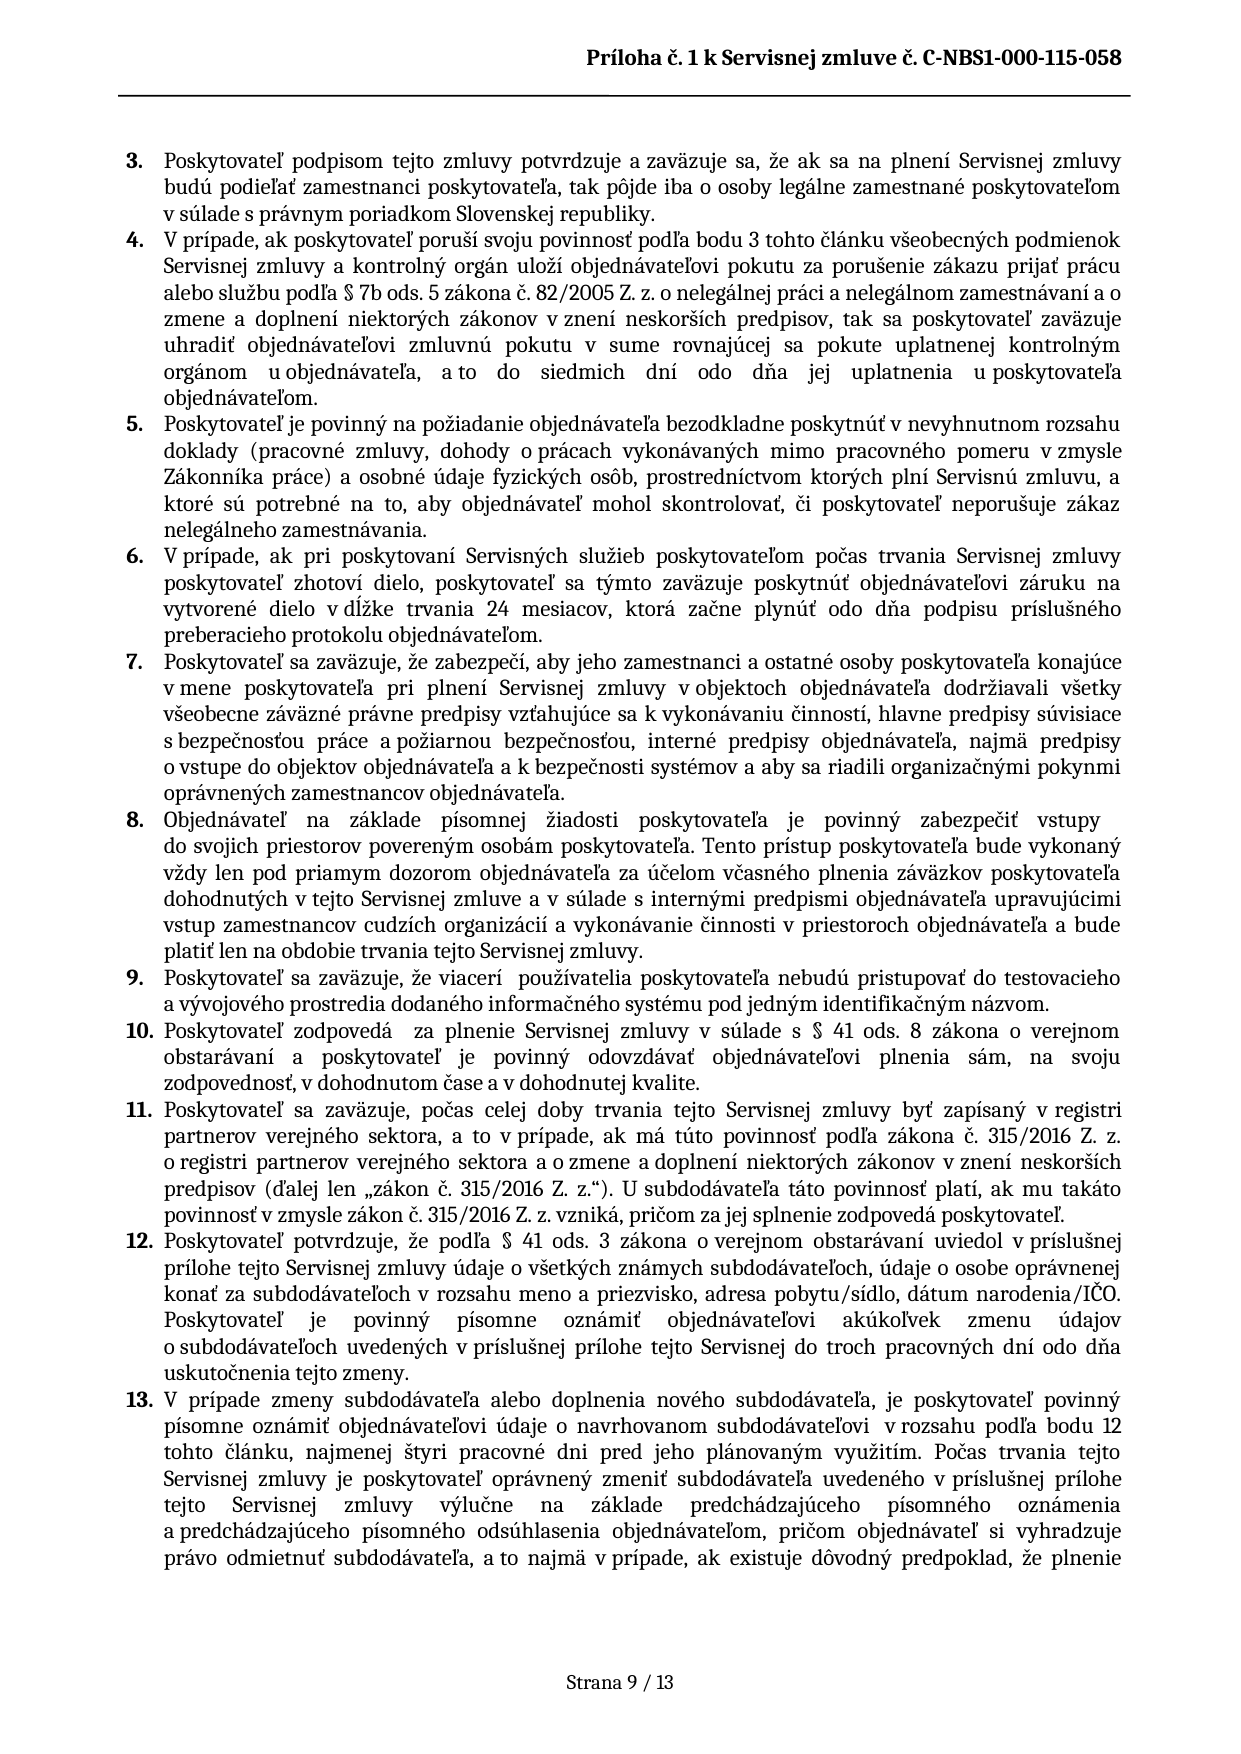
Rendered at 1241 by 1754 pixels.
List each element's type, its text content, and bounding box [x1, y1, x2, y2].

list Poskytovateľ podpisom tejto zmluvy potvrdzuje a zaväzuje sa, že ak sa na plnení Servisnej zmluvy budú podieľať zamestnanci poskytovateľa, tak pôjde iba o osoby legálne zamestnané poskytovateľom v súlade s právnym poriadkom Slovenskej republiky. [126, 148, 1122, 227]
list Poskytovateľ potvrdzuje, že podľa § 41 ods. 3 zákona o verejnom obstarávaní uviedol v príslušnej prílohe tejto Servisnej zmluvy údaje o všetkých známych subdodávateľoch, údaje o osobe oprávnenej konať za subdodávateľoch v rozsahu meno a priezvisko, adresa pobytu/sídlo, dátum narodenia/IČO. Poskytovateľ je povinný písomne oznámiť objednávateľovi akúkoľvek zmenu údajov o subdodávateľoch uvedených v príslušnej prílohe tejto Servisnej do troch pracovných dní odo dňa uskutočnenia tejto zmeny. [126, 1228, 1122, 1386]
list V prípade, ak poskytovateľ poruší svoju povinnosť podľa bodu 3 tohto článku všeobecných podmienok Servisnej zmluvy a kontrolný orgán uloží objednávateľovi pokutu za porušenie zákazu prijať prácu alebo službu podľa § 7b ods. 5 zákona č. 82/2005 Z. z. o nelegálnej práci a nelegálnom zamestnávaní a o zmene a doplnení niektorých zákonov v znení neskorších predpisov, tak sa poskytovateľ zaväzuje uhradiť objednávateľovi zmluvnú pokutu v sume rovnajúcej sa pokute uplatnenej kontrolným orgánom u objednávateľa, a to do siedmich dní odo dňa jej uplatnenia u poskytovateľa objednávateľom. [126, 227, 1122, 411]
list Poskytovateľ sa zaväzuje, že viacerí používatelia poskytovateľa nebudú pristupovať do testovacieho a vývojového prostredia dodaného informačného systému pod jedným identifikačným názvom. [126, 965, 1122, 1017]
list Poskytovateľ je povinný na požiadanie objednávateľa bezodkladne poskytnúť v nevyhnutnom rozsahu doklady (pracovné zmluvy, dohody o prácach vykonávaných mimo pracovného pomeru v zmysle Zákonníka práce) a osobné údaje fyzických osôb, prostredníctvom ktorých plní Servisnú zmluvu, a ktoré sú potrebné na to, aby objednávateľ mohol skontrolovať, či poskytovateľ neporušuje zákaz nelegálneho zamestnávania. [126, 411, 1122, 543]
list Poskytovateľ sa zaväzuje, počas celej doby trvania tejto Servisnej zmluvy byť zapísaný v registri partnerov verejného sektora, a to v prípade, ak má túto povinnosť podľa zákona č. 315/2016 Z. z. o registri partnerov verejného sektora a o zmene a doplnení niektorých zákonov v znení neskorších predpisov (ďalej len „zákon č. 315/2016 Z. z.“). U subdodávateľa táto povinnosť platí, ak mu takáto povinnosť v zmysle zákon č. 315/2016 Z. z. vzniká, pričom za jej splnenie zodpovedá poskytovateľ. [126, 1096, 1122, 1228]
list Poskytovateľ zodpovedá za plnenie Servisnej zmluvy v súlade s § 41 ods. 8 zákona o verejnom obstarávaní a poskytovateľ je povinný odovzdávať objednávateľovi plnenia sám, na svoju zodpovednosť, v dohodnutom čase a v dohodnutej kvalite. [126, 1017, 1122, 1096]
list Poskytovateľ sa zaväzuje, že zabezpečí, aby jeho zamestnanci a ostatné osoby poskytovateľa konajúce v mene poskytovateľa pri plnení Servisnej zmluvy v objektoch objednávateľa dodržiavali všetky všeobecne záväzné právne predpisy vzťahujúce sa k vykonávaniu činností, hlavne predpisy súvisiace s bezpečnosťou práce a požiarnou bezpečnosťou, interné predpisy objednávateľa, najmä predpisy o vstupe do objektov objednávateľa a k bezpečnosti systémov a aby sa riadili organizačnými pokynmi oprávnených zamestnancov objednávateľa. [126, 648, 1122, 807]
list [126, 1386, 1122, 1571]
list V prípade, ak pri poskytovaní Servisných služieb poskytovateľom počas trvania Servisnej zmluvy poskytovateľ zhotoví dielo, poskytovateľ sa týmto zaväzuje poskytnúť objednávateľovi záruku na vytvorené dielo v dĺžke trvania 24 mesiacov, ktorá začne plynúť odo dňa podpisu príslušného preberacieho protokolu objednávateľom. [126, 543, 1122, 648]
list Objednávateľ na základe písomnej žiadosti poskytovateľa je povinný zabezpečiť vstupy do svojich priestorov povereným osobám poskytovateľa. Tento prístup poskytovateľa bude vykonaný vždy len pod priamym dozorom objednávateľa za účelom včasného plnenia záväzkov poskytovateľa dohodnutých v tejto Servisnej zmluve a v súlade s internými predpismi objednávateľa upravujúcimi vstup zamestnancov cudzích organizácií a vykonávanie činnosti v priestoroch objednávateľa a bude platiť len na obdobie trvania tejto Servisnej zmluvy. [126, 807, 1122, 965]
